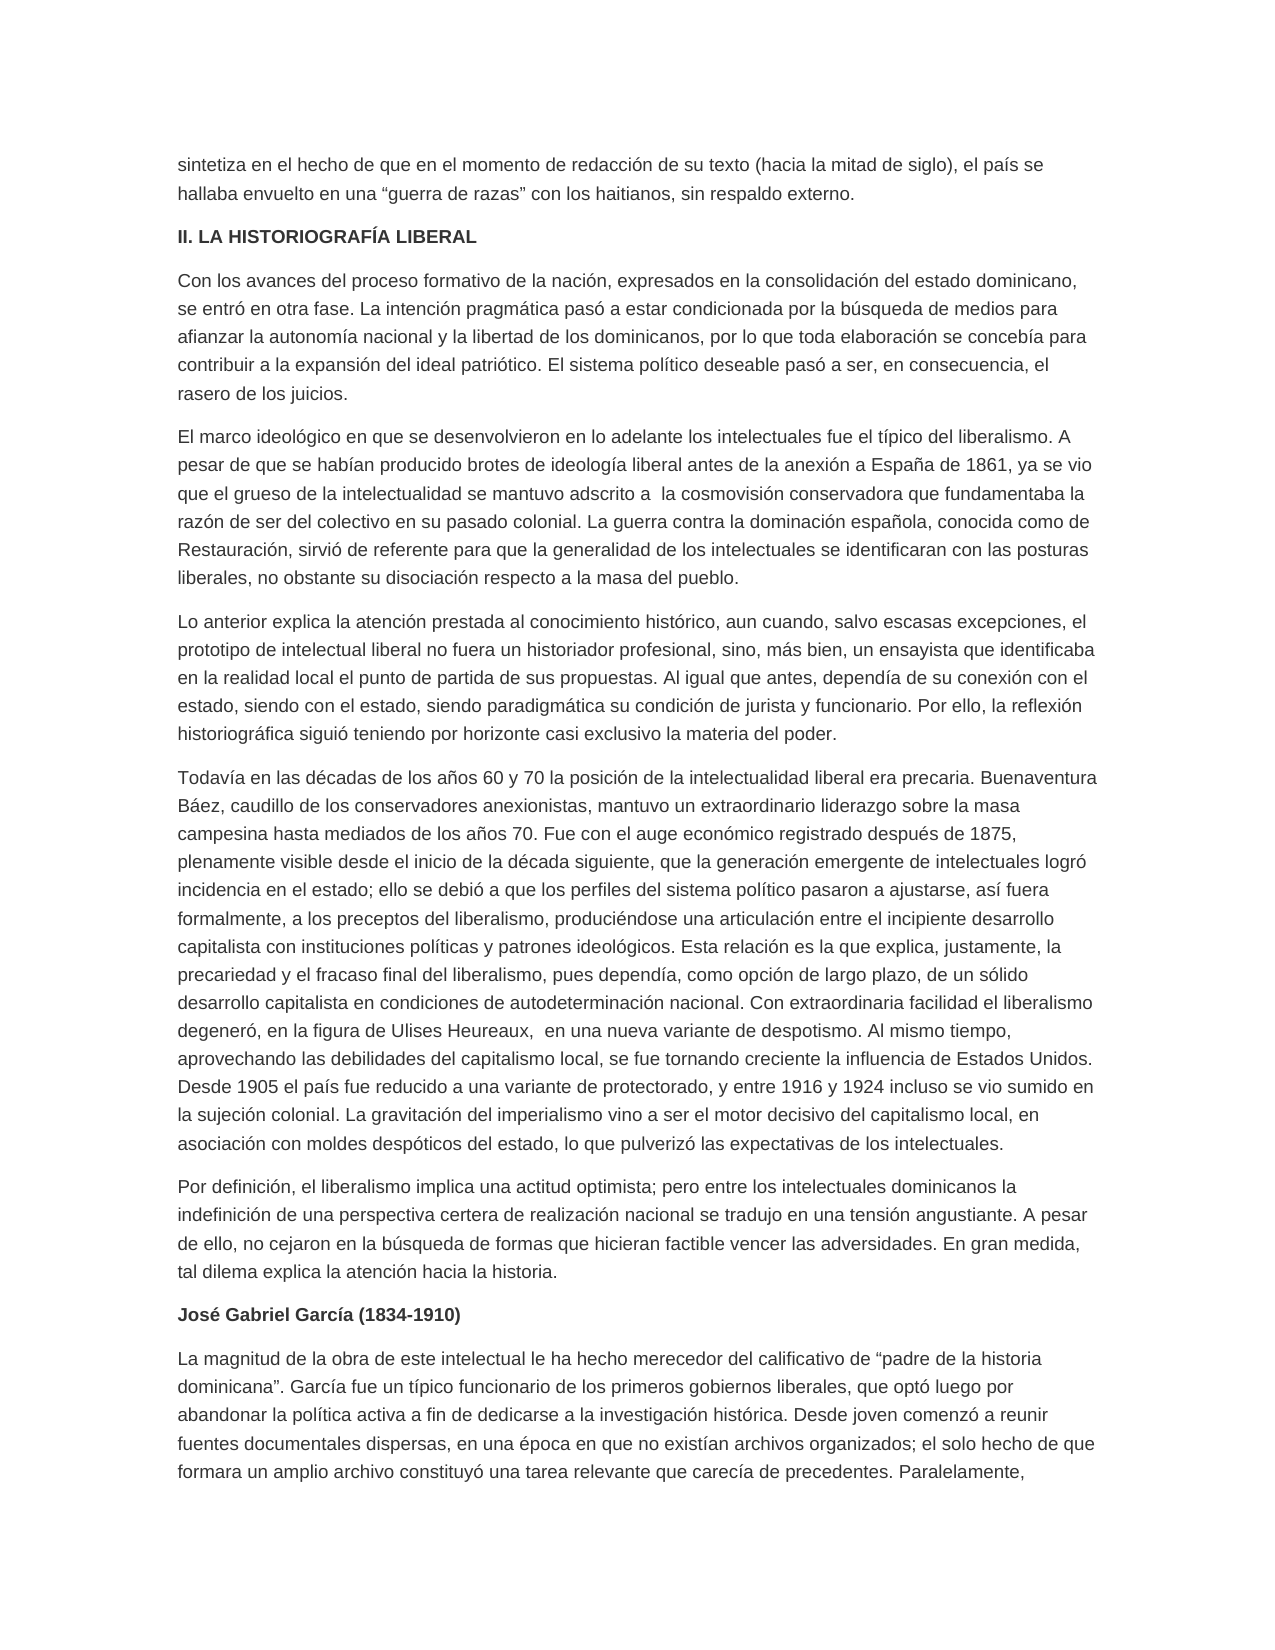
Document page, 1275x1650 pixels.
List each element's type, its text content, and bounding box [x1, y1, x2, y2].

text Con los avances del proceso formativo de la nación, expresados en la consolidación del estado dominicano, se entró en otra fase. La intención pragmática pasó a estar condicionada por la búsqueda de medios para afianzar la autonomía nacional y la libertad de los dominicanos, por lo que toda elaboración se concebía para contribuir a la expansión del ideal patriótico. El sistema político deseable pasó a ser, en consecuencia, el rasero de los juicios. [177, 263, 1098, 404]
text Todavía en las décadas de los años 60 y 70 la posición de la intelectualidad liberal era precaria. Buenaventura Báez, caudillo de los conservadores anexionistas, mantuvo un extraordinario liderazgo sobre la masa campesina hasta mediados de los años 70. Fue con el auge económico registrado después de 1875, plenamente visible desde el inicio de la década siguiente, que la generación emergente de intelectuales logró incidencia en el estado; ello se debió a que los perfiles del sistema político pasaron a ajustarse, así fuera formalmente, a los preceptos del liberalismo, produciéndose una articulación entre el incipiente desarrollo capitalista con instituciones políticas y patrones ideológicos. Esta relación es la que explica, justamente, la precariedad y el fracaso final del liberalismo, pues dependía, como opción de largo plazo, de un sólido desarrollo capitalista en condiciones de autodeterminación nacional. Con extraordinaria facilidad el liberalismo degeneró, en la figura de Ulises Heureaux, en una nueva variante de despotismo. Al mismo tiempo, aprovechando las debilidades del capitalismo local, se fue tornando creciente la influencia de Estados Unidos. Desde 1905 el país fue reducido a una variante de protectorado, y entre 1916 y 1924 incluso se vio sumido en la sujeción colonial. La gravitación del imperialismo vino a ser el motor decisivo del capitalismo local, en asociación con moldes despóticos del estado, lo que pulverizó las expectativas de los intelectuales. [177, 760, 1098, 1154]
text Por definición, el liberalismo implica una actitud optimista; pero entre los intelectuales dominicanos la indefinición de una perspectiva certera de realización nacional se tradujo en una tensión angustiante. A pesar de ello, no cejaron en la búsqueda de formas que hicieran factible vencer las adversidades. En gran medida, tal dilema explica la atención hacia la historia. [177, 1169, 1098, 1282]
text Lo anterior explica la atención prestada al conocimiento histórico, aun cuando, salvo escasas excepciones, el prototipo de intelectual liberal no fuera un historiador profesional, sino, más bien, un ensayista que identificaba en la realidad local el punto de partida de sus propuestas. Al igual que antes, dependía de su conexión con el estado, siendo con el estado, siendo paradigmática su condición de jurista y funcionario. Por ello, la reflexión historiográfica siguió teniendo por horizonte casi exclusivo la materia del poder. [177, 604, 1098, 744]
text El marco ideológico en que se desenvolvieron en lo adelante los intelectuales fue el típico del liberalismo. A pesar de que se habían producido brotes de ideología liberal antes de la anexión a España de 1861, ya se vio que el grueso de la intelectualidad se mantuvo adscrito a la cosmovisión conservadora que fundamentaba la razón de ser del colectivo en su pasado colonial. La guerra contra la dominación española, conocida como de Restauración, sirvió de referente para que la generalidad de los intelectuales se identificaran con las posturas liberales, no obstante su disociación respecto a la masa del pueblo. [177, 419, 1098, 588]
text II. LA HISTORIOGRAFÍA LIBERAL [177, 219, 1098, 248]
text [177, 1341, 1098, 1482]
text José Gabriel García (1834-1910) [177, 1298, 1098, 1326]
